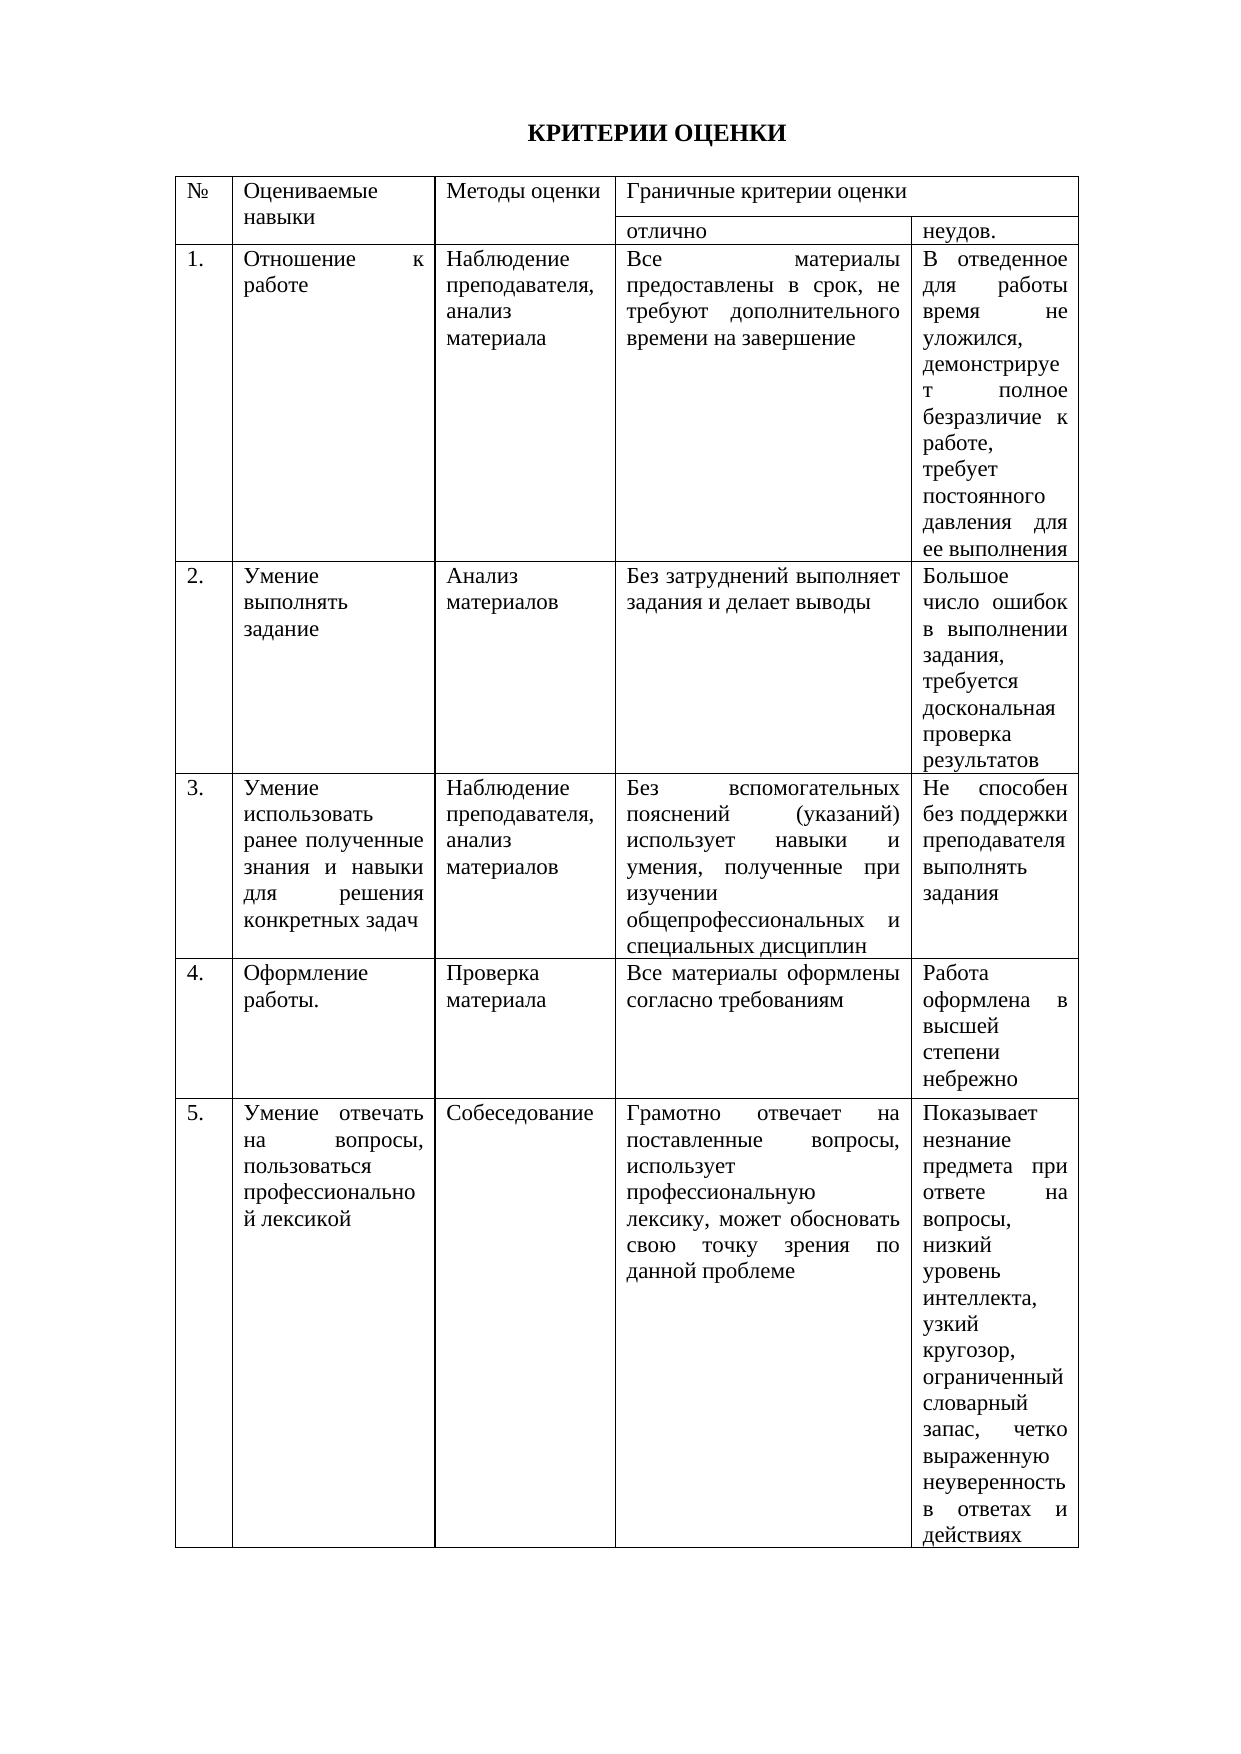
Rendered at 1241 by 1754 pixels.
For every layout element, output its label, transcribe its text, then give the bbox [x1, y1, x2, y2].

table_cell 1. [176, 245, 232, 561]
table_cell Все материалы оформлены согласно требованиям [616, 959, 911, 1098]
table_cell Отношение к работе [233, 245, 434, 561]
table_cell В отведенное для работы время не уложился, демонстрирует полное безразличие к работе, требует постоянного давления для ее выполнения [912, 245, 1078, 561]
table_cell отлично [616, 217, 911, 244]
table_cell Все материалы предоставлены в срок, не требуют дополнительного времени на завершение [616, 245, 911, 561]
table_header Граничные критерии оценки [616, 177, 1078, 216]
table_cell Оформление работы. [233, 959, 434, 1098]
table_cell Наблюдение преподавателя, анализ материалов [436, 774, 615, 958]
table_cell 2. [176, 562, 232, 773]
table_header Методы оценки [436, 177, 615, 244]
table_cell Собеседование [436, 1099, 615, 1547]
table_cell 4. [176, 959, 232, 1098]
table_cell Работа оформлена в высшей степени небрежно [912, 959, 1078, 1098]
table_cell Без затруднений выполняет задания и делает выводы [616, 562, 911, 773]
text КРИТЕРИИ ОЦЕНКИ [118, 118, 1122, 147]
table_header Оцениваемые навыки [233, 177, 434, 244]
table_cell Умение выполнять задание [233, 562, 434, 773]
table_cell Без вспомогательных пояснений (указаний) использует навыки и умения, полученные при изучении общепрофессиональных и специальных дисциплин [616, 774, 911, 958]
table_cell 3. [176, 774, 232, 958]
table_cell Большое число ошибок в выполнении задания, требуется доскональная проверка результатов [912, 562, 1078, 773]
table_cell Грамотно отвечает на поставленные вопросы, использует профессиональную лексику, может обосновать свою точку зрения по данной проблеме [616, 1099, 911, 1547]
table_cell Не способен без поддержки преподавателя выполнять задания [912, 774, 1078, 958]
table_cell Умение использовать ранее полученные знания и навыки для решения конкретных задач [233, 774, 434, 958]
table_cell Умение отвечать на вопросы, пользоваться профессиональной лексикой [233, 1099, 434, 1547]
table_cell Проверка материала [436, 959, 615, 1098]
table_cell Анализ материалов [436, 562, 615, 773]
table_header № [176, 177, 232, 244]
table_cell неудов. [912, 217, 1078, 244]
table_cell 5. [176, 1099, 232, 1547]
table_cell Наблюдение преподавателя, анализ материала [436, 245, 615, 561]
table_cell Показывает незнание предмета при ответе на вопросы, низкий уровень интеллекта, узкий кругозор, ограниченный словарный запас, четко выраженную неуверенность в ответах и действиях [912, 1099, 1078, 1547]
